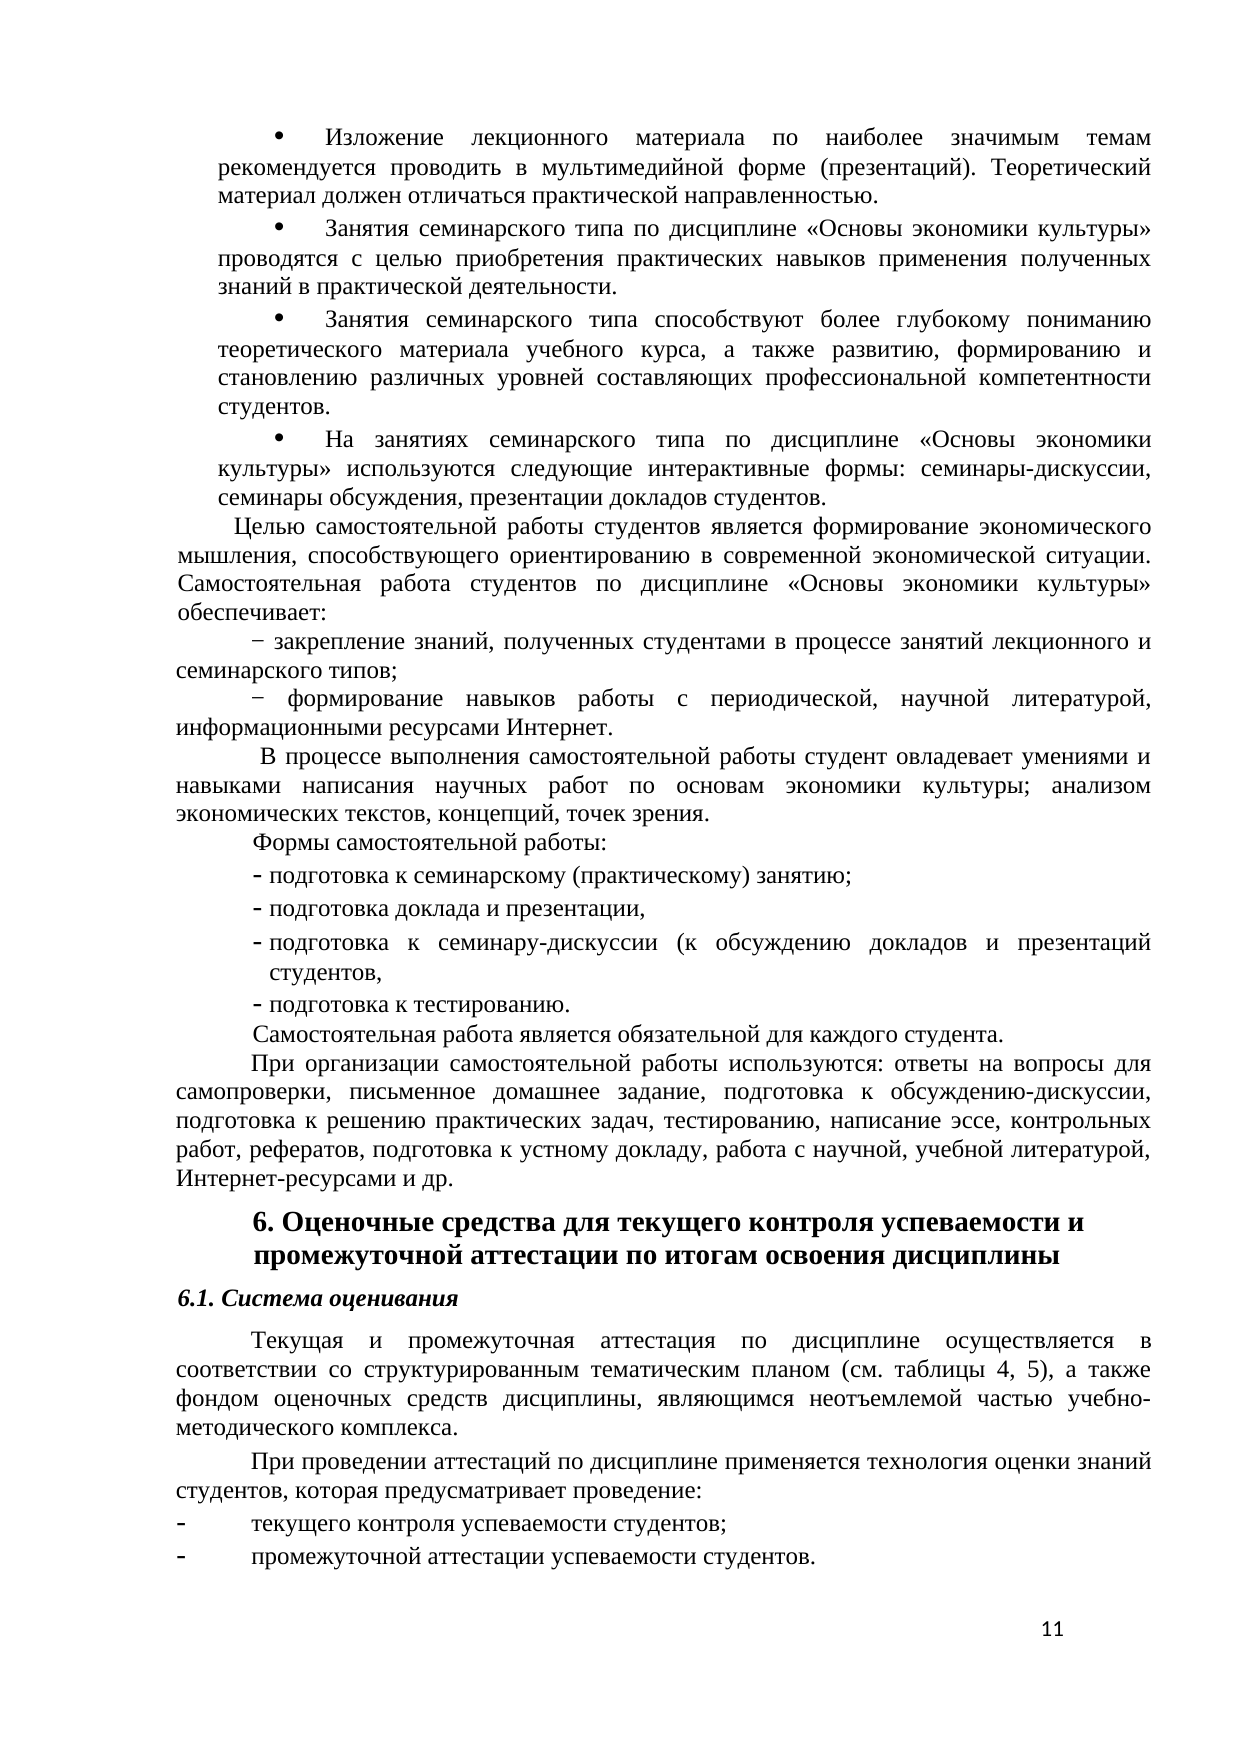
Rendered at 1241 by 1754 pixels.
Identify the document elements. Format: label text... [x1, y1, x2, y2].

text − закрепление знаний, полученных студентами в процессе занятий лекционного и семинарского типов; [176, 626, 1152, 683]
list подготовка доклада и презентации, [252, 889, 1152, 923]
text Текущая и промежуточная аттестация по дисциплине осуществляется в соответствии со структурированным тематическим планом (см. таблицы 4, 5), а также фондом оценочных средств дисциплины, являющимся неотъемлемой частью учебно-методического комплекса. [176, 1325, 1152, 1440]
text Формы самостоятельной работы: [252, 827, 1152, 856]
list промежуточной аттестации успеваемости студентов. [176, 1537, 1152, 1571]
text В процессе выполнения самостоятельной работы студент овладевает умениями и навыками написания научных работ по основам экономики культуры; анализом экономических текстов, концепций, точек зрения. [176, 741, 1152, 827]
text Целью самостоятельной работы студентов является формирование экономического мышления, способствующего ориентированию в современной экономической ситуации. Самостоятельная работа студентов по дисциплине «Основы экономики культуры» обеспечивает: [177, 511, 1152, 626]
list подготовка к семинару-дискуссии (к обсуждению докладов и презентаций студентов, [252, 923, 1152, 985]
list Изложение лекционного материала по наиболее значимым темам рекомендуется проводить в мультимедийной форме (презентаций). Теоретический материал должен отличаться практической направленностью. [218, 118, 1152, 209]
text Самостоятельная работа является обязательной для каждого студента. [252, 1019, 1152, 1048]
list подготовка к тестированию. [252, 985, 1152, 1019]
list Занятия семинарского типа по дисциплине «Основы экономики культуры» проводятся с целью приобретения практических навыков применения полученных знаний в практической деятельности. [218, 209, 1152, 300]
text При организации самостоятельной работы используются: ответы на вопросы для самопроверки, письменное домашнее задание, подготовка к обсуждению-дискуссии, подготовка к решению практических задач, тестированию, написание эссе, контрольных работ, рефератов, подготовка к устному докладу, работа с научной, учебной литературой, Интернет-ресурсами и др. [176, 1048, 1152, 1191]
list На занятиях семинарского типа по дисциплине «Основы экономики культуры» используются следующие интерактивные формы: семинары-дискуссии, семинары обсуждения, презентации докладов студентов. [218, 420, 1152, 511]
list подготовка к семинарскому (практическому) занятию; [252, 856, 1152, 889]
text − формирование навыков работы с периодической, научной литературой, информационными ресурсами Интернет. [176, 683, 1152, 741]
text При проведении аттестаций по дисциплине применяется технология оценки знаний студентов, которая предусматривает проведение: [176, 1446, 1152, 1504]
list текущего контроля успеваемости студентов; [176, 1504, 1152, 1537]
text 6.1. Система оценивания [177, 1283, 1068, 1312]
subtitle 6. Оценочные средства для текущего контроля успеваемости и промежуточной аттестации по итогам освоения дисциплины [252, 1204, 1152, 1271]
list Занятия семинарского типа способствуют более глубокому пониманию теоретического материала учебного курса, а также развитию, формированию и становлению различных уровней составляющих профессиональной компетентности студентов. [218, 300, 1152, 420]
